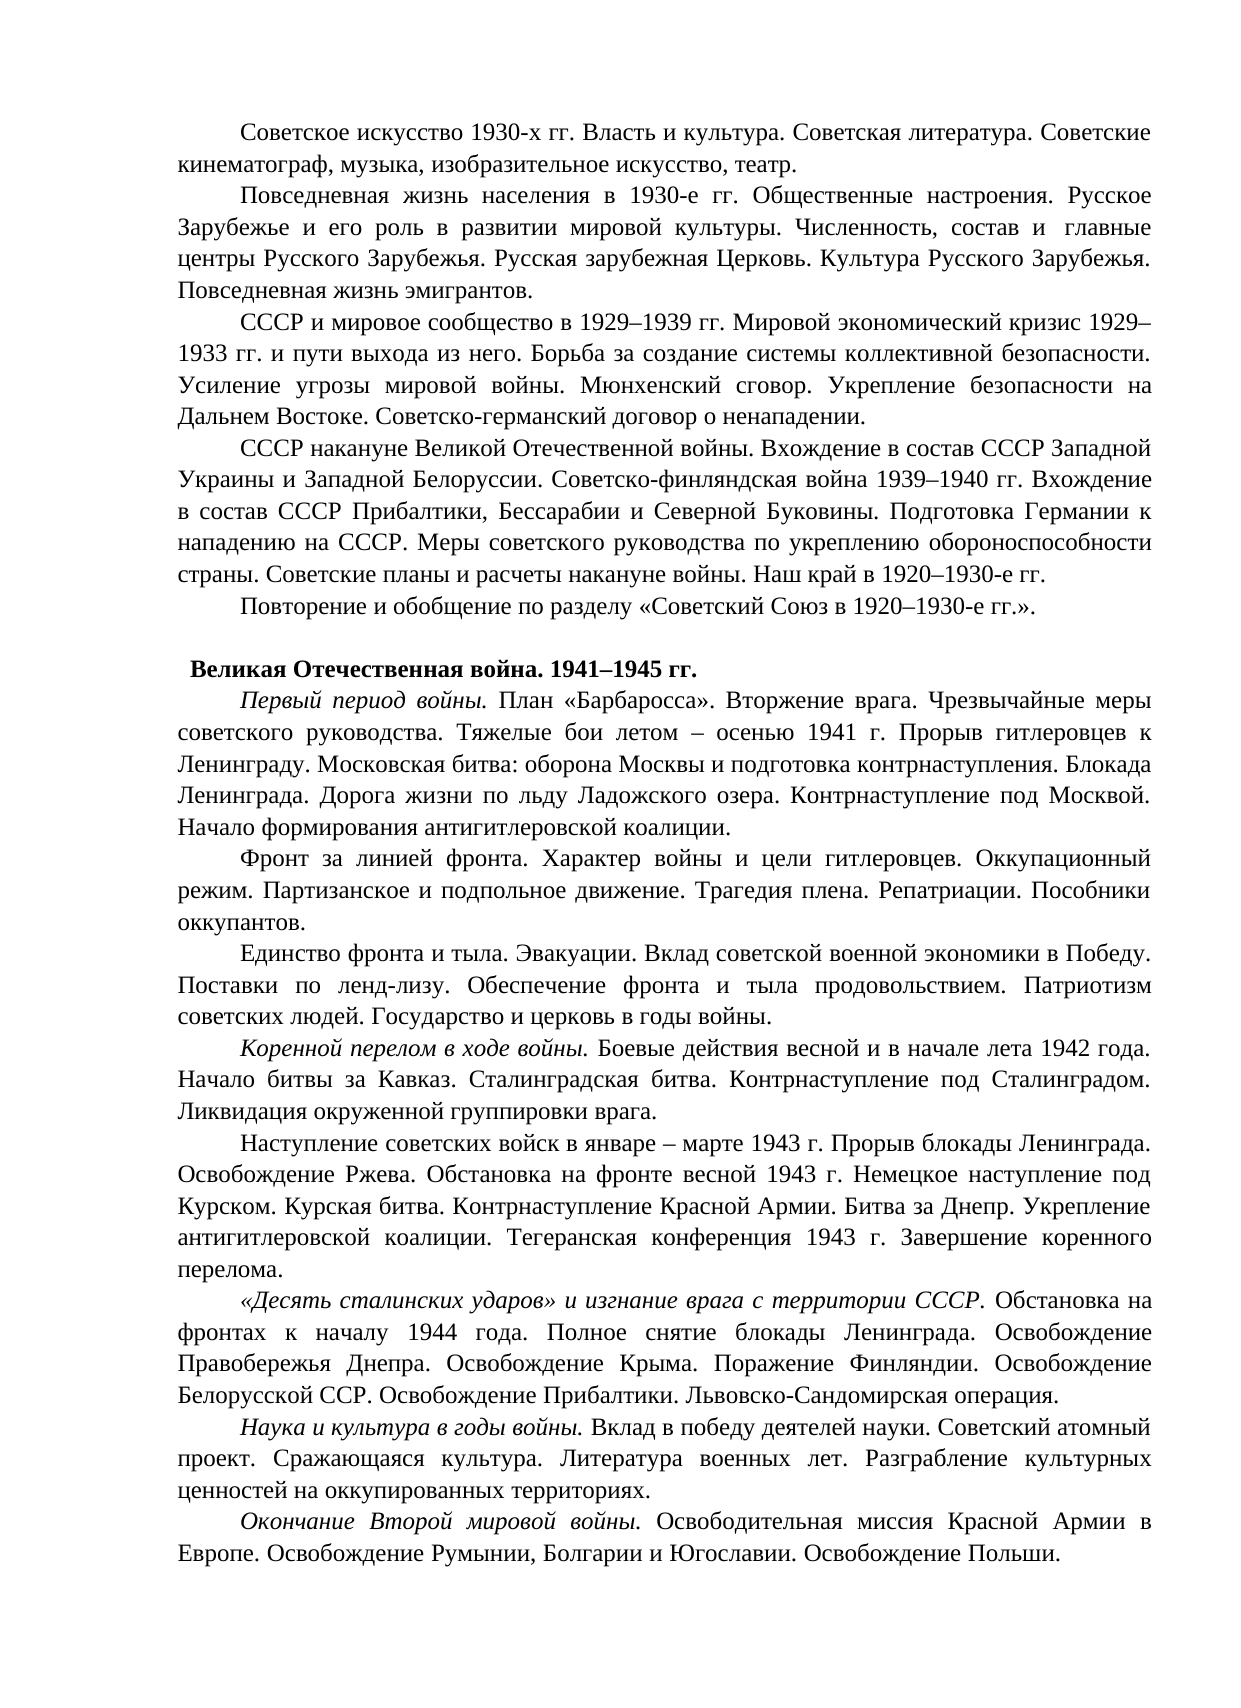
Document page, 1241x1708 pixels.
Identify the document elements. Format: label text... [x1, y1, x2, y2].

text Коренной перелом в ходе войны. Боевые действия весной и в начале лета 1942 года. Начало битвы за Кавказ. Сталинградская битва. Контрнаступление под Сталинградом. Ликвидация окруженной группировки врага. [177, 1033, 1152, 1125]
text Фронт за линией фронта. Характер войны и цели гитлеровцев. Оккупационный режим. Партизанское и подпольное движение. Трагедия плена. Репатриации. Пособники оккупантов. [177, 843, 1151, 935]
subtitle Великая Отечественная война. 1941–1945 гг. [190, 654, 1221, 683]
text «Десять сталинских ударов» и изгнание врага с территории СССР. Обстановка на фронтах к началу 1944 года. Полное снятие блокады Ленинграда. Освобождение Правобережья Днепра. Освобождение Крыма. Поражение Финляндии. Освобождение Белорусской ССР. Освобождение Прибалтики. Львовско-Сандомирская операция. [177, 1285, 1152, 1409]
text Советское искусство 1930-х гг. Власть и культура. Советская литература. Советские кинематограф, музыка, изобразительное искусство, театр. [177, 117, 1152, 177]
text Окончание Второй мировой войны. Освободительная миссия Красной Армии в Европе. Освобождение Румынии, Болгарии и Югославии. Освобождение Польши. [177, 1506, 1152, 1567]
text Наука и культура в годы войны. Вклад в победу деятелей науки. Советский атомный проект. Сражающаяся культура. Литература военных лет. Разграбление культурных ценностей на оккупированных территориях. [177, 1412, 1152, 1504]
text Повторение и обобщение по разделу «Советский Союз в 1920–1930-е гг.». [240, 591, 1221, 619]
text Первый период войны. План «Барбаросса». Вторжение врага. Чрезвычайные меры советского руководства. Тяжелые бои летом – осенью 1941 г. Прорыв гитлеровцев к Ленинграду. Московская битва: оборона Москвы и подготовка контрнаступления. Блокада Ленинграда. Дорога жизни по льду Ладожского озера. Контрнаступление под Москвой. Начало формирования антигитлеровской коалиции. [177, 686, 1152, 841]
text Единство фронта и тыла. Эвакуации. Вклад советской военной экономики в Победу. Поставки по ленд-лизу. Обеспечение фронта и тыла продовольствием. Патриотизм советских людей. Государство и церковь в годы войны. [177, 938, 1152, 1030]
text Повседневная жизнь населения в 1930-е гг. Общественные настроения. Русское Зарубежье и его роль в развитии мировой культуры. Численность, состав и главные центры Русского Зарубежья. Русская зарубежная Церковь. Культура Русского Зарубежья. Повседневная жизнь эмигрантов. [177, 180, 1152, 304]
text Наступление советских войск в январе – марте 1943 г. Прорыв блокады Ленинграда. Освобождение Ржева. Обстановка на фронте весной 1943 г. Немецкое наступление под Курском. Курская битва. Контрнаступление Красной Армии. Битва за Днепр. Укрепление антигитлеровской коалиции. Тегеранская конференция 1943 г. Завершение коренного перелома. [177, 1128, 1152, 1283]
text СССР накануне Великой Отечественной войны. Вхождение в состав СССР Западной Украины и Западной Белоруссии. Советско-финляндская война 1939–1940 гг. Вхождение в состав СССР Прибалтики, Бессарабии и Северной Буковины. Подготовка Германии к нападению на СССР. Меры советского руководства по укреплению обороноспособности страны. Советские планы и расчеты накануне войны. Наш край в 1920–1930-е гг. [177, 433, 1152, 588]
text СССР и мировое сообщество в 1929–1939 гг. Мировой экономический кризис 1929– 1933 гг. и пути выхода из него. Борьба за создание системы коллективной безопасности. Усиление угрозы мировой войны. Мюнхенский сговор. Укрепление безопасности на Дальнем Востоке. Советско-германский договор о ненападении. [177, 307, 1152, 430]
